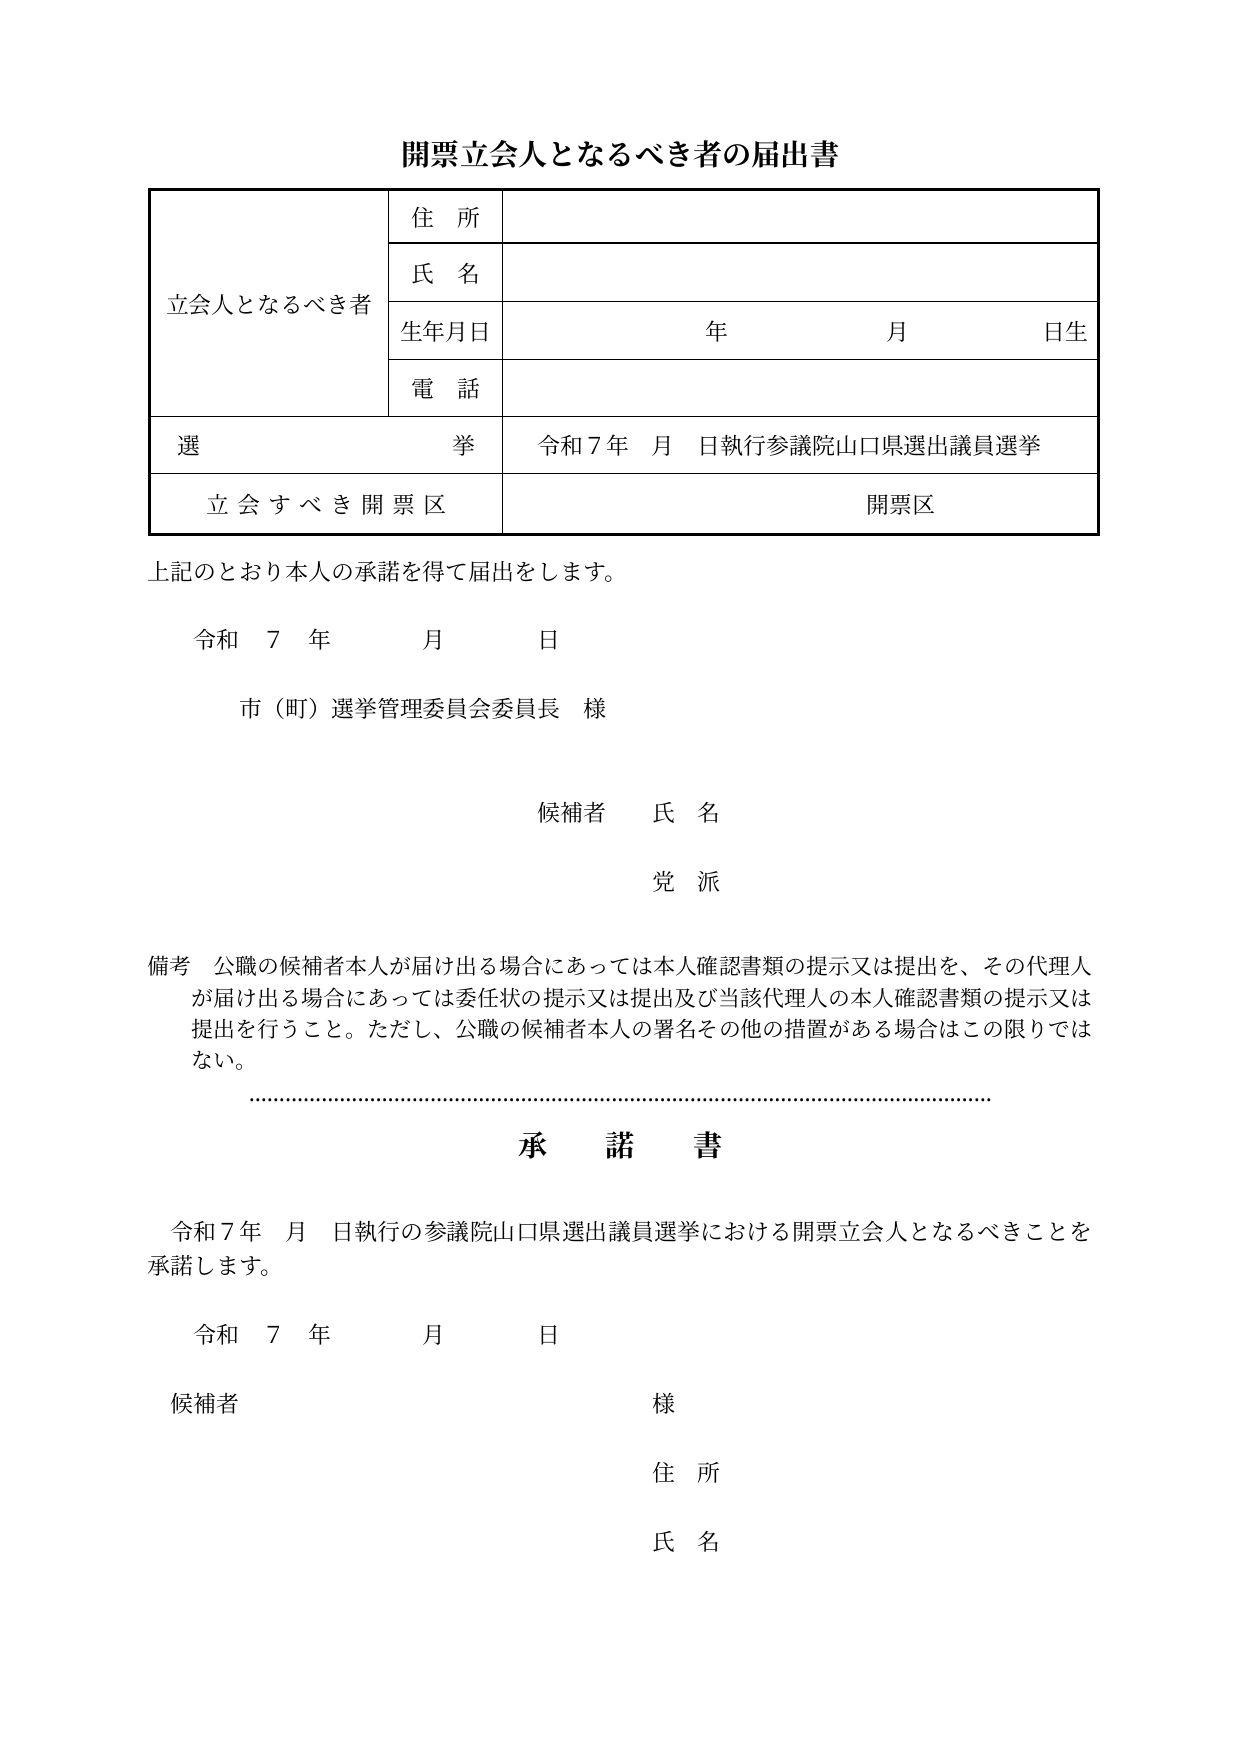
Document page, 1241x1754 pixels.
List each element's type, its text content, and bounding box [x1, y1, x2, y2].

text 氏 名 [148, 1523, 1092, 1558]
table_header 立会人となるべき者 [151, 191, 388, 416]
text …………………………………………………………………………………………………………… [148, 1075, 1092, 1109]
table_cell [503, 244, 1097, 301]
table_cell [503, 474, 855, 532]
table_cell 氏 名 [389, 244, 502, 301]
table_cell 令和７年 月 日執行参議院山口県選出議員選挙 [503, 417, 1097, 473]
text 令和 ７ 年 月 日 [148, 1316, 1092, 1351]
table_header 住 所 [389, 191, 502, 242]
text 承 諾 書 [148, 1109, 1092, 1178]
table_cell 年 [503, 302, 739, 358]
table_cell 月 [740, 302, 943, 358]
text 候補者 氏 名 [216, 794, 1092, 829]
table_cell 生年月日 [389, 302, 502, 358]
table_cell 選 挙 [151, 417, 502, 473]
text 令和 ７ 年 月 日 [148, 622, 1092, 656]
table_cell [503, 360, 1097, 416]
table_cell 日生 [944, 302, 1097, 358]
text 党 派 [148, 863, 1092, 898]
text 備考 公職の候補者本人が届け出る場合にあっては本人確認書類の提示又は提出を、その代理人が届け出る場合にあっては委任状の提示又は提出及び当該代理人の本人確認書類の提示又は提出を行うこと。ただし、公職の候補者本人の署名その他の措置がある場合はこの限りではない。 [148, 949, 1092, 1075]
text 候補者 様 [148, 1385, 1092, 1420]
table_cell 電 話 [389, 360, 502, 416]
text 開票立会人となるべき者の届出書 [148, 118, 1092, 187]
text 上記のとおり本人の承諾を得て届出をします。 [148, 553, 1092, 587]
table_cell 立会すべき開票区 [151, 474, 502, 532]
text 住 所 [148, 1454, 1092, 1489]
table_cell 開票区 [855, 474, 1097, 532]
text 市（町）選挙管理委員会委員長 様 [148, 691, 1092, 725]
table_header [503, 191, 1097, 242]
text 令和７年 月 日執行の参議院山口県選出議員選挙における開票立会人となるべきことを承諾します。 [148, 1213, 1092, 1282]
